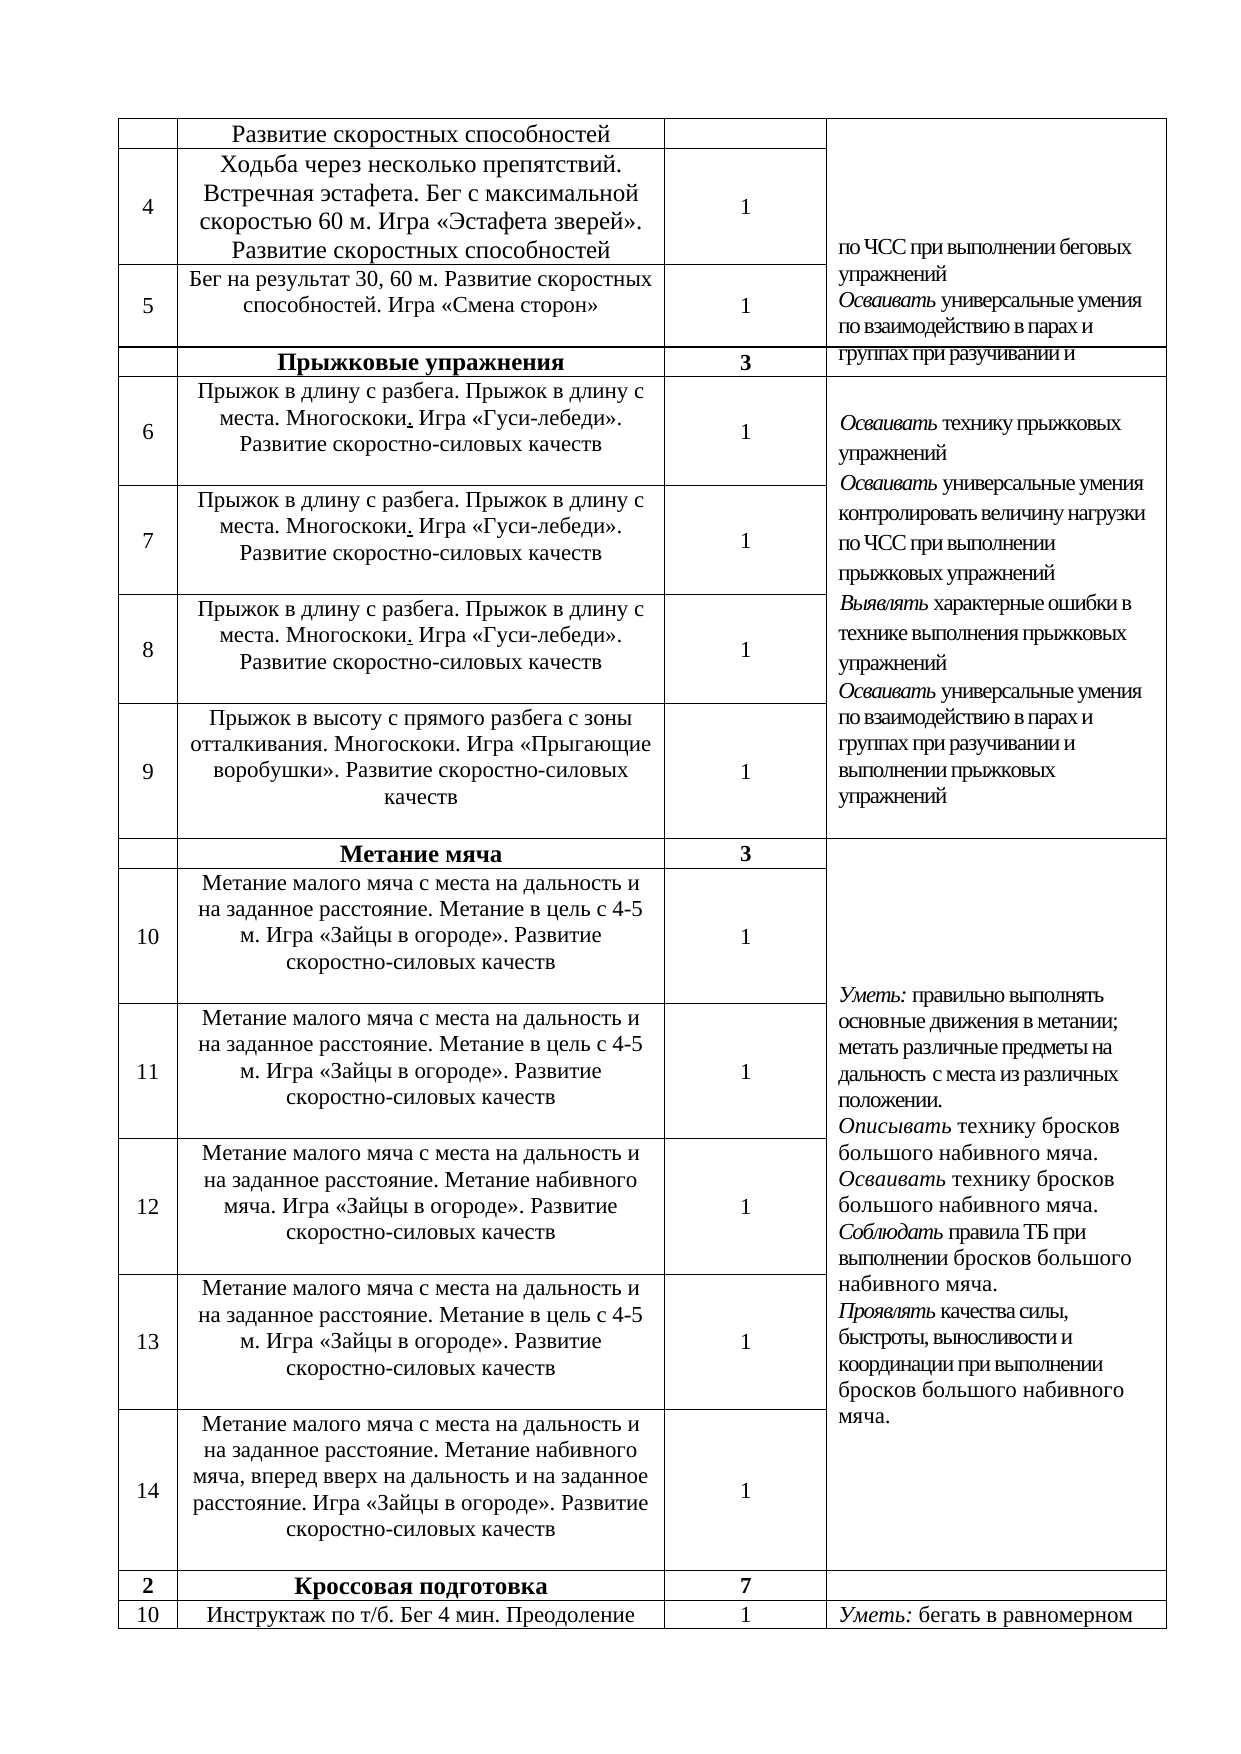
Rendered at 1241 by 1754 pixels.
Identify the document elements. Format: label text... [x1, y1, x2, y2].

table_cell Метание малого мяча с места на дальность и на заданное расстояние. Метание в цель с 4-5 м. Игра «Зайцы в огороде». Развитие скоростно-силовых качеств [178, 869, 664, 1003]
table_cell 7 [119, 486, 177, 594]
table_cell 1 [665, 869, 826, 1003]
table_cell Метание малого мяча с места на дальность и на заданное расстояние. Метание в цель с 4-5 м. Игра «Зайцы в огороде». Развитие скоростно-силовых качеств [178, 1004, 664, 1138]
table_cell 1 [665, 1601, 826, 1627]
table_cell 12 [119, 1139, 177, 1273]
table_cell Кроссовая подготовка [178, 1571, 664, 1600]
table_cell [178, 1601, 664, 1627]
table_cell 3 [119, 119, 177, 148]
table_cell Прыжок в высоту с прямого разбега с зоны отталкивания. Многоскоки. Игра «Прыгающие воробушки». Развитие скоростно-силовых качеств [178, 704, 664, 838]
table_cell Уметь: правильно выполнять основные движения в метании; метать различные предметы на дальность с места из различных положении. Описывать технику бросков большого набивного мяча. Осваивать технику бросков большого набивного мяча. Соблюдать правила ТБ при выполнении бросков большого набивного мяча. Проявлять качества силы, быстроты, выносливости и координации при выполнении бросков большого набивного мяча. [827, 839, 1166, 1570]
table_cell 3 [665, 348, 826, 376]
table_cell Прыжок в длину с разбега. Прыжок в длину с места. Многоскоки. Игра «Гуси-лебеди». Развитие скоростно-силовых качеств [178, 377, 664, 485]
table_cell Метание мяча [178, 839, 664, 868]
table_cell 7 [665, 1571, 826, 1600]
table_cell 6 [119, 377, 177, 485]
table_cell 1 [665, 486, 826, 594]
table_cell [827, 1571, 1166, 1600]
table_cell Прыжок в длину с разбега. Прыжок в длину с места. Многоскоки. Игра «Гуси-лебеди». Развитие скоростно-силовых качеств [178, 595, 664, 703]
table_cell 1 [665, 595, 826, 703]
table_cell 1 [665, 149, 826, 264]
table_cell Метание малого мяча с места на дальность и на заданное расстояние. Метание набивного мяча, вперед вверх на дальность и на заданное расстояние. Игра «Зайцы в огороде». Развитие скоростно-силовых качеств [178, 1410, 664, 1570]
table_cell 10 [119, 869, 177, 1003]
table_cell 4 [119, 149, 177, 264]
table_cell [119, 348, 177, 376]
table_cell Осваивать технику прыжковых упражнений Осваивать универсальные умения контролировать величину нагрузки по ЧСС при выполнении прыжковых упражнений Выявлять характерные ошибки в технике выполнения прыжковых упражнений Осваивать универсальные умения по взаимодействию в парах и группах при разучивании и выполнении прыжковых упражнений [827, 377, 1166, 838]
table_cell 9 [119, 704, 177, 838]
table_cell [827, 348, 1166, 376]
table_cell Прыжковые упражнения [178, 348, 664, 376]
table_cell 1 [665, 1139, 826, 1273]
table_cell 8 [119, 595, 177, 703]
table_cell 1 [665, 119, 826, 148]
table_cell 11 [119, 1004, 177, 1138]
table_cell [178, 119, 664, 148]
table_cell 1 [665, 377, 826, 485]
table_cell [119, 839, 177, 868]
table_cell Метание малого мяча с места на дальность и на заданное расстояние. Метание в цель с 4-5 м. Игра «Зайцы в огороде». Развитие скоростно-силовых качеств [178, 1275, 664, 1409]
table_cell Прыжок в длину с разбега. Прыжок в длину с места. Многоскоки. Игра «Гуси-лебеди». Развитие скоростно-силовых качеств [178, 486, 664, 594]
table_cell 1 [665, 1410, 826, 1570]
table_cell 1 [665, 1004, 826, 1138]
table_cell 3 [665, 839, 826, 868]
table_cell 1 [665, 265, 826, 346]
table_cell 2 [119, 1571, 177, 1600]
table_cell Бег на результат 30, 60 м. Развитие скоростных способностей. Игра «Смена сторон» [178, 265, 664, 346]
table_cell 14 [119, 1410, 177, 1570]
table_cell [178, 149, 664, 264]
table_cell 10 [119, 1601, 177, 1627]
table_cell 5 [119, 265, 177, 346]
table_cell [827, 1601, 1166, 1627]
table_cell 1 [665, 1275, 826, 1409]
table_cell Метание малого мяча с места на дальность и на заданное расстояние. Метание набивного мяча. Игра «Зайцы в огороде». Развитие скоростно-силовых качеств [178, 1139, 664, 1273]
table_cell 1 [665, 704, 826, 838]
table_cell 13 [119, 1275, 177, 1409]
